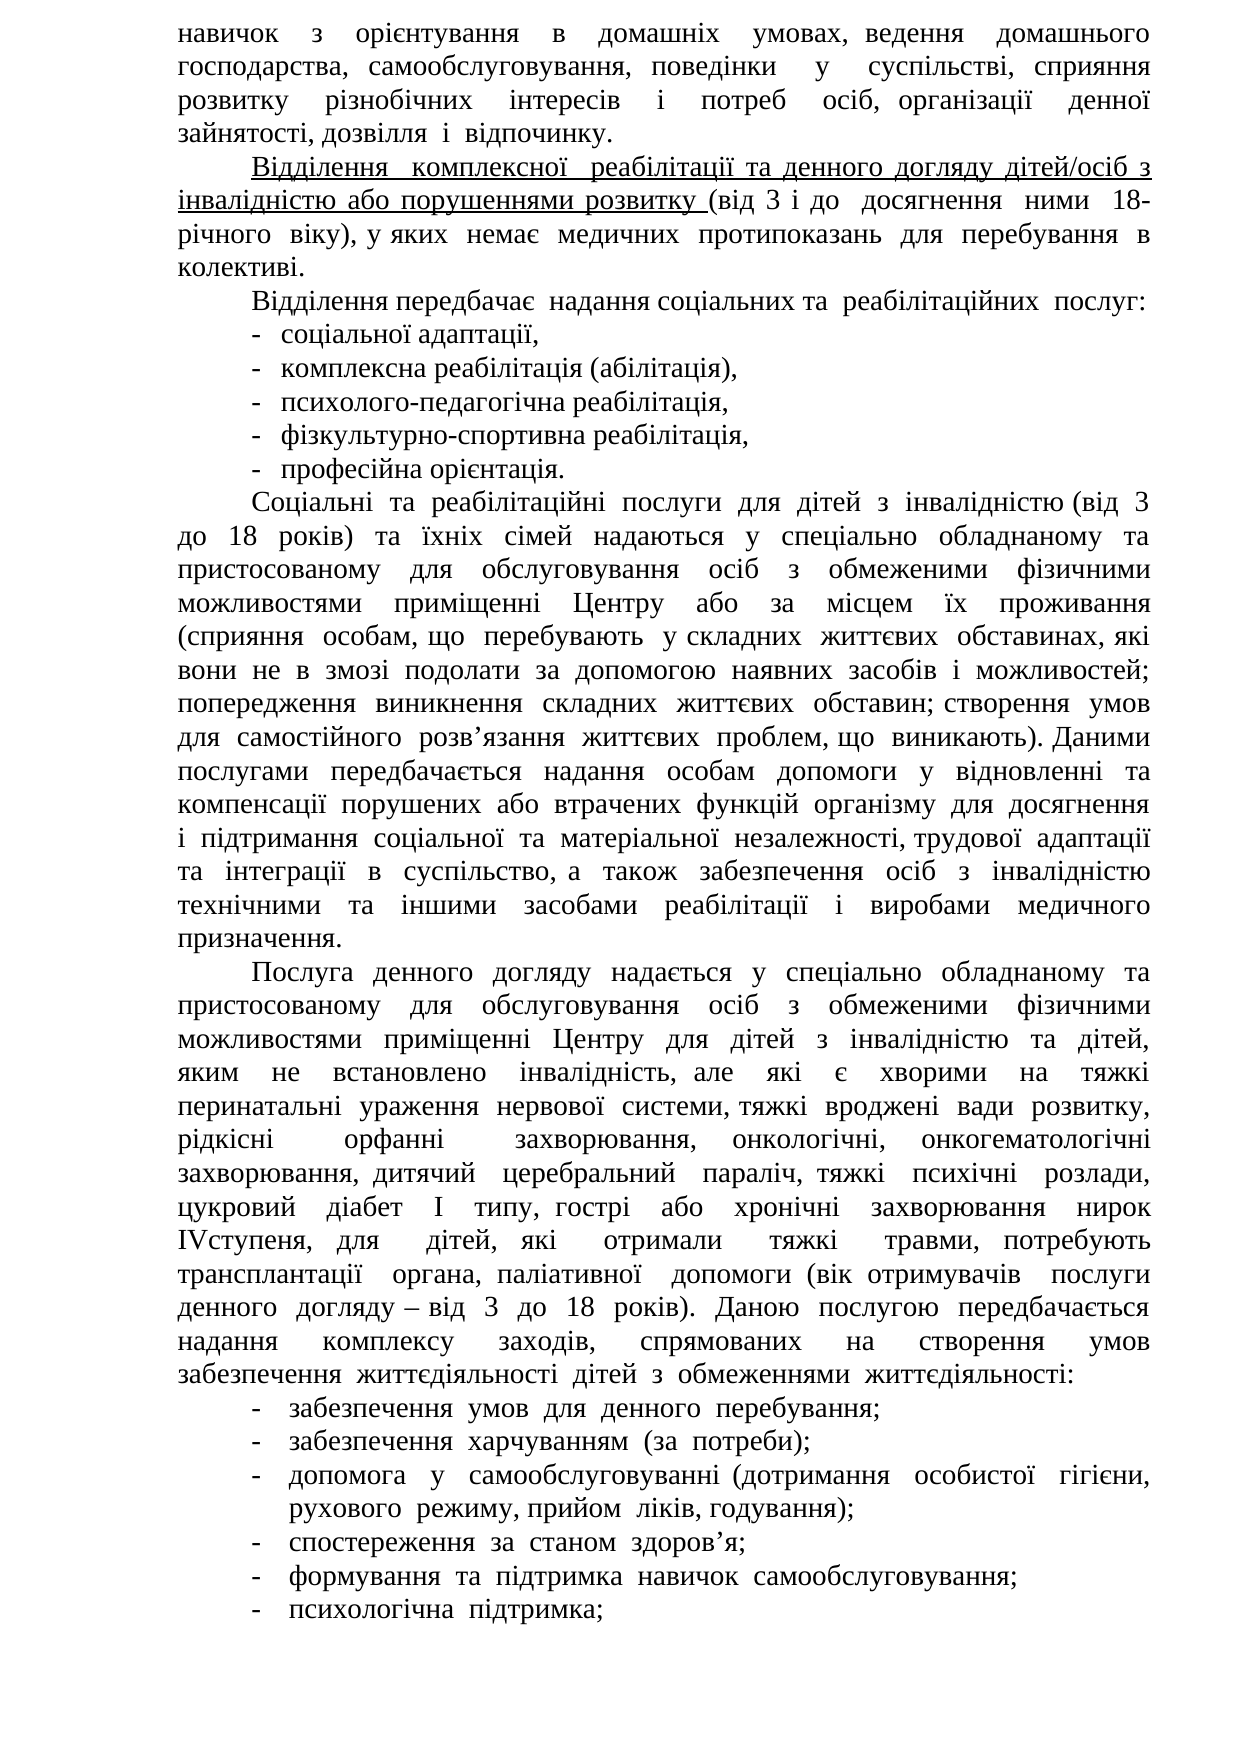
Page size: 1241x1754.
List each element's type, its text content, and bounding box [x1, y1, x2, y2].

list допомога у самообслуговуванні (дотримання особистої гігієни, рухового режиму, прийом ліків, годування); [251, 1457, 1152, 1524]
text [177, 15, 1152, 149]
text - психолого-педагогічна реабілітація, [251, 384, 1152, 417]
list формування та підтримка навичок самообслуговування; [251, 1558, 1152, 1591]
text - фізкультурно-спортивна реабілітація, [251, 417, 1152, 451]
list забезпечення умов для денного перебування; [251, 1390, 1152, 1423]
list забезпечення харчуванням (за потреби); [251, 1423, 1152, 1457]
text - професійна орієнтація. [251, 451, 1152, 484]
list спостереження за станом здоров’я; [251, 1524, 1152, 1558]
text Соціальні та реабілітаційні послуги для дітей з інвалідністю (від 3 до 18 років) та їхніх сімей надаються у спеціально обладнаному та пристосованому для обслуговування осіб з обмеженими фізичними можливостями приміщенні Центру або за місцем їх проживання (сприяння особам, що перебувають у складних життєвих обставинах, які вони не в змозі подолати за допомогою наявних засобів і можливостей; попередження виникнення складних життєвих обставин; створення умов для самостійного розв’язання життєвих проблем, що виникають). Даними послугами передбачається надання особам допомоги у відновленні та компенсації порушених або втрачених функцій організму для досягнення і підтримання соціальної та матеріальної незалежності, трудової адаптації та інтеграції в суспільство, а також забезпечення осіб з інвалідністю технічними та іншими засобами реабілітації і виробами медичного призначення. [177, 484, 1152, 954]
list соціальної адаптації, [251, 317, 1152, 350]
list комплексна реабілітація (абілітація), [251, 350, 1152, 384]
text Відділення комплексної реабілітації та денного догляду дітей/осіб з інвалідністю або порушеннями розвитку (від 3 і до досягнення ними 18-річного віку), у яких немає медичних протипоказань для перебування в колективі. [177, 149, 1152, 283]
text Відділення передбачає надання соціальних та реабілітаційних послуг: [177, 283, 1152, 317]
list психологічна підтримка; [251, 1591, 1152, 1625]
text Послуга денного догляду надається у спеціально обладнаному та пристосованому для обслуговування осіб з обмеженими фізичними можливостями приміщенні Центру для дітей з інвалідністю та дітей, яким не встановлено інвалідність, але які є хворими на тяжкі перинатальні ураження нервової системи, тяжкі вроджені вади розвитку, рідкісні орфанні захворювання, онкологічні, онкогематологічні захворювання, дитячий церебральний параліч, тяжкі психічні розлади, цукровий діабет І типу, гострі або хронічні захворювання нирок ІVступеня, для дітей, які отримали тяжкі травми, потребують трансплантації органа, паліативної допомоги (вік отримувачів послуги денного догляду – від 3 до 18 років). Даною послугою передбачається надання комплексу заходів, спрямованих на створення умов забезпечення життєдіяльності дітей з обмеженнями життєдіяльності: [177, 954, 1152, 1390]
